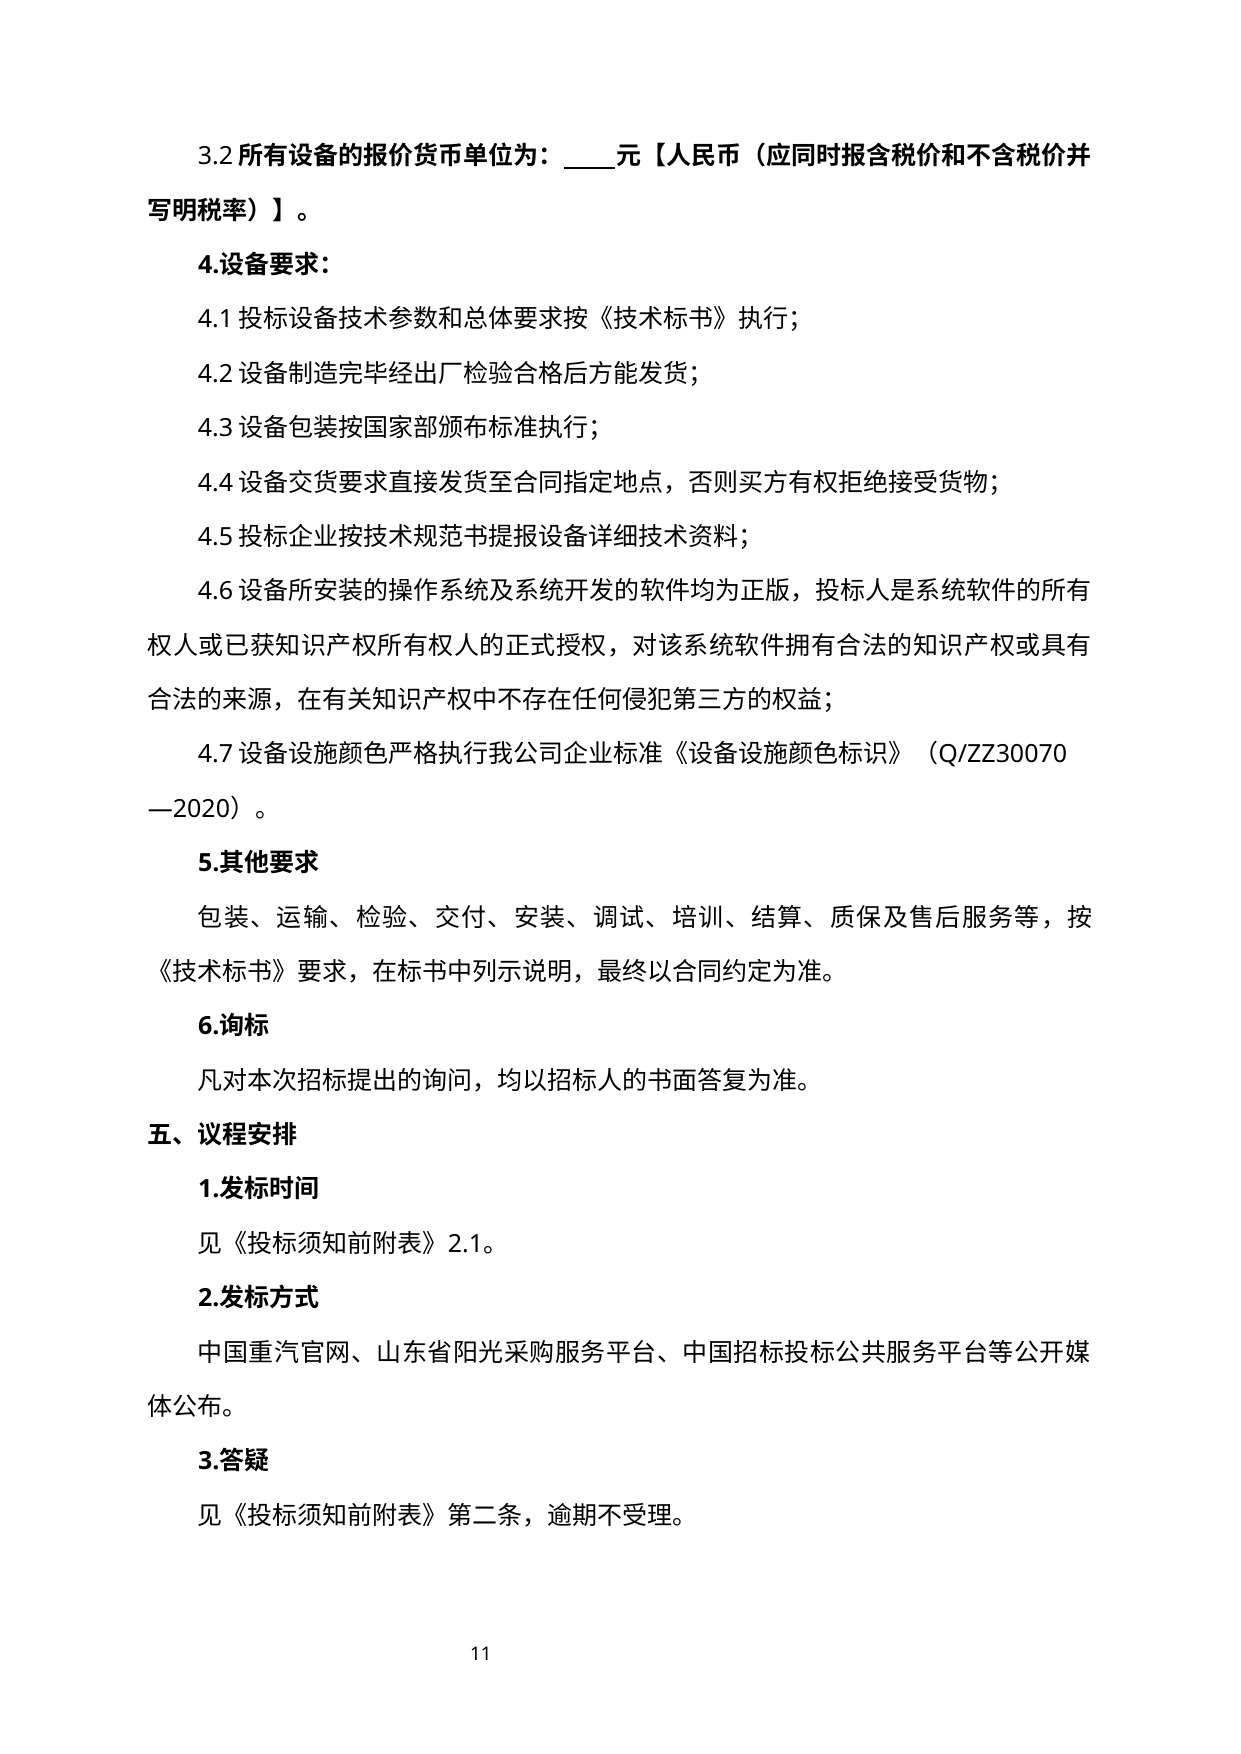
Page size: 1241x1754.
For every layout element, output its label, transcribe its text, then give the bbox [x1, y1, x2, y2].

text 中国重汽官网、山东省阳光采购服务平台、中国招标投标公共服务平台等公开媒体公布。 [148, 1332, 1092, 1423]
text 3.2所有设备的报价货币单位为： 元【人民币（应同时报含税价和不含税价并写明税率）】。 [148, 136, 1092, 226]
text 4.3设备包装按国家部颁布标准执行； [148, 408, 1092, 444]
text 4.设备要求： [148, 244, 1092, 281]
text 包装、运输、检验、交付、安装、调试、培训、结算、质保及售后服务等，按《技术标书》要求，在标书中列示说明，最终以合同约定为准。 [148, 897, 1092, 988]
text 凡对本次招标提出的询问，均以招标人的书面答复为准。 [148, 1060, 1092, 1096]
text 5.其他要求 [148, 843, 1092, 879]
text 4.5投标企业按技术规范书提报设备详细技术资料； [148, 516, 1092, 553]
text 6.询标 [148, 1006, 1092, 1042]
text 4.2设备制造完毕经出厂检验合格后方能发货； [148, 353, 1092, 389]
text 4.1投标设备技术参数和总体要求按《技术标书》执行； [148, 299, 1092, 335]
text 2.发标方式 [148, 1278, 1092, 1314]
text 见《投标须知前附表》2.1。 [148, 1223, 1092, 1259]
text 4.4设备交货要求直接发货至合同指定地点，否则买方有权拒绝接受货物； [148, 462, 1092, 498]
text 1.发标时间 [148, 1169, 1092, 1205]
text 4.6设备所安装的操作系统及系统开发的软件均为正版，投标人是系统软件的所有权人或已获知识产权所有权人的正式授权，对该系统软件拥有合法的知识产权或具有合法的来源，在有关知识产权中不存在任何侵犯第三方的权益； [148, 571, 1092, 716]
text 3.答疑 [148, 1441, 1092, 1477]
text 4.7设备设施颜色严格执行我公司企业标准《设备设施颜色标识》（Q/ZZ30070 [148, 734, 1092, 770]
text 见《投标须知前附表》第二条，逾期不受理。 [148, 1495, 1092, 1531]
text 五、议程安排 [148, 1114, 1092, 1151]
text —2020）。 [148, 788, 1092, 824]
